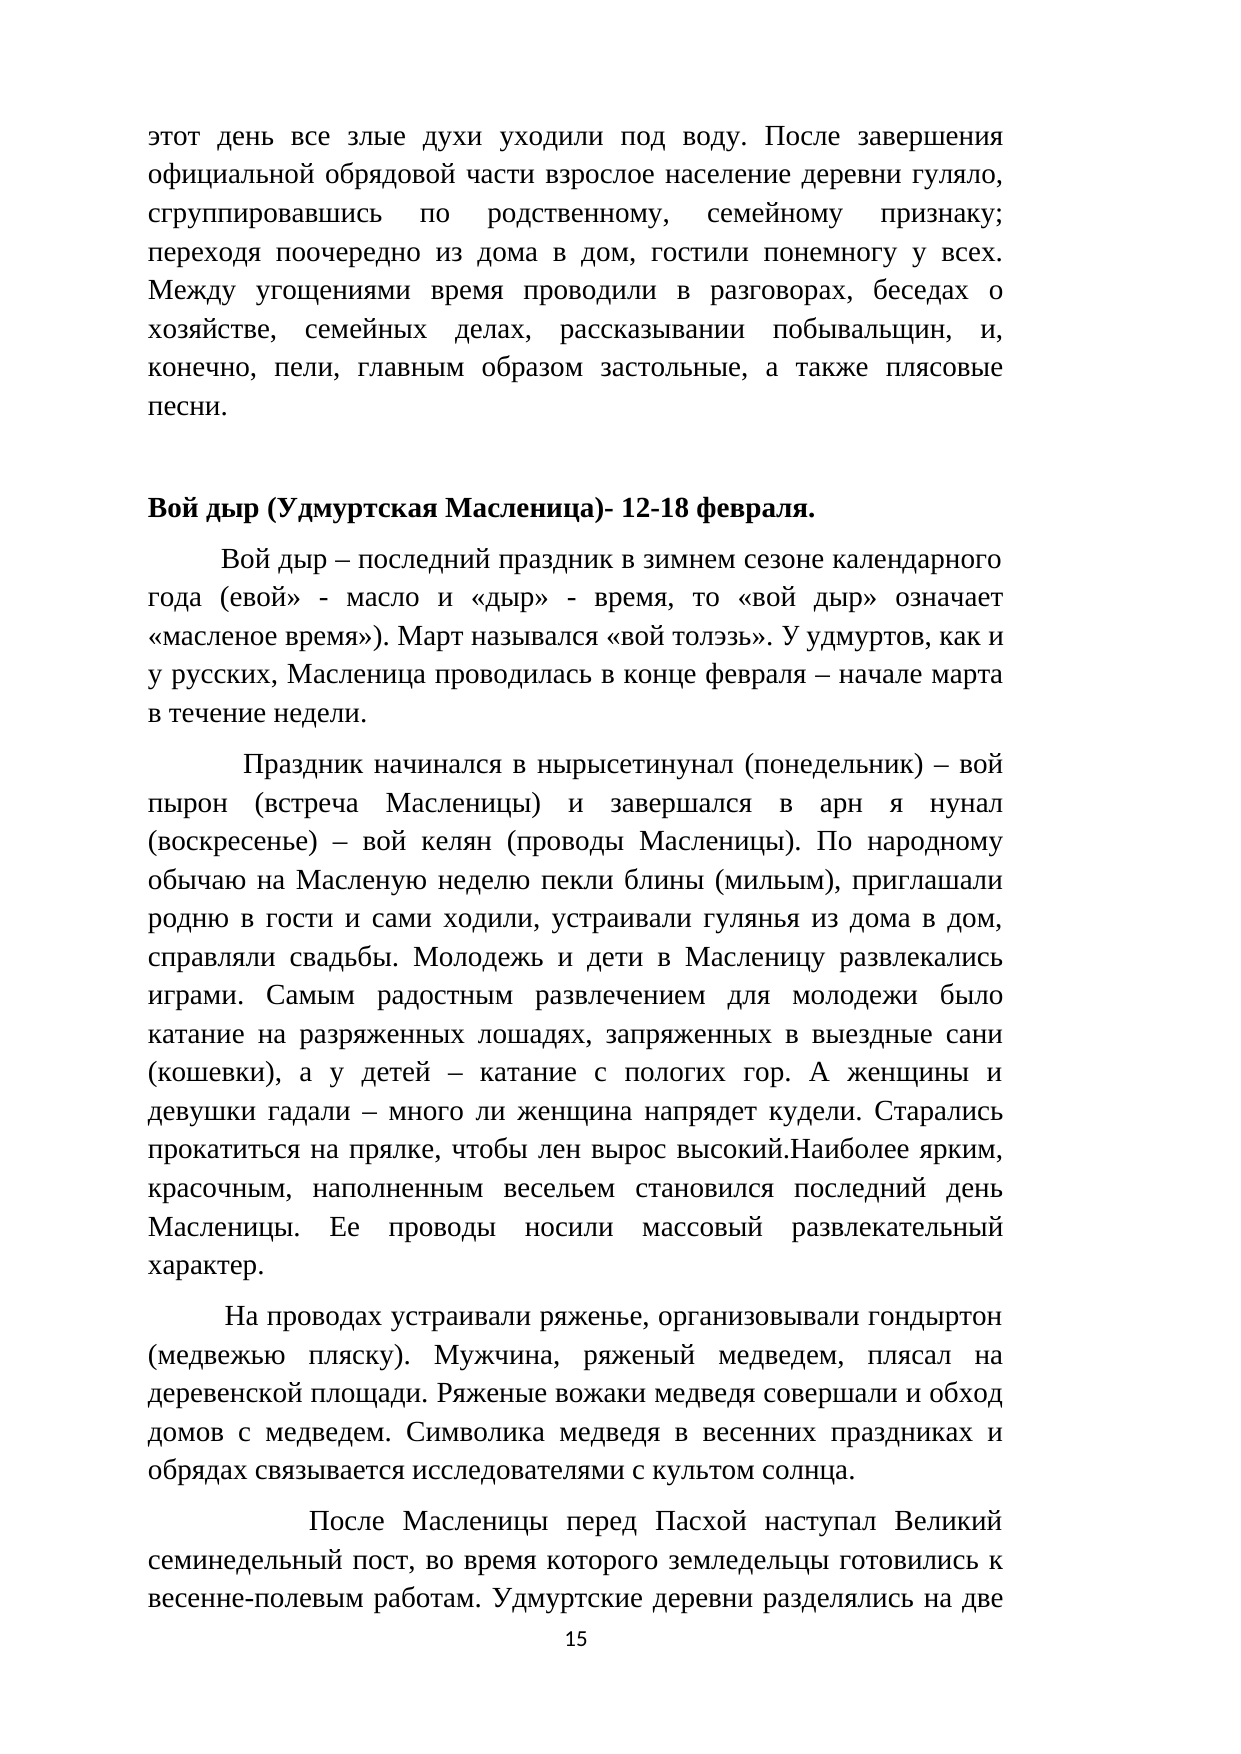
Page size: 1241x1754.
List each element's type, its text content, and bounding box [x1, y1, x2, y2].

text Праздник начинался в нырысетинунал (понедельник) – вой пырон (встреча Масленицы) и завершался в арн я нунал (воскресенье) – вой келян (проводы Масленицы). По народному обычаю на Масленую неделю пекли блины (мильым), приглашали родню в гости и сами ходили, устраивали гулянья из дома в дом, справляли свадьбы. Молодежь и дети в Масленицу развлекались играми. Самым радостным развлечением для молодежи было катание на разряженных лошадях, запряженных в выездные сани (кошевки), а у детей – катание с пологих гор. А женщины и девушки гадали – много ли женщина напрядет кудели. Старались прокатиться на прялке, чтобы лен вырос высокий.Наиболее ярким, красочным, наполненным весельем становился последний день Масленицы. Ее проводы носили массовый развлекательный характер. [148, 746, 1004, 1281]
text Вой дыр – последний праздник в зимнем сезоне календарного года (евой» - масло и «дыр» - время, то «вой дыр» означает «масленое время»). Март назывался «вой толэзь». У удмуртов, как и у русских, Масленица проводилась в конце февраля – начале марта в течение недели. [148, 541, 1004, 729]
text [148, 118, 1004, 421]
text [148, 1503, 1004, 1614]
text На проводах устраивали ряженье, организовывали гондыртон (медвежью пляску). Мужчина, ряженый медведем, плясал на деревенской площади. Ряженые вожаки медведя совершали и обход домов с медведем. Символика медведя в весенних праздниках и обрядах связывается исследователями с культом солнца. [148, 1298, 1004, 1486]
text Вой дыр (Удмуртская Масленица)- 12-18 февраля. [148, 490, 1004, 523]
